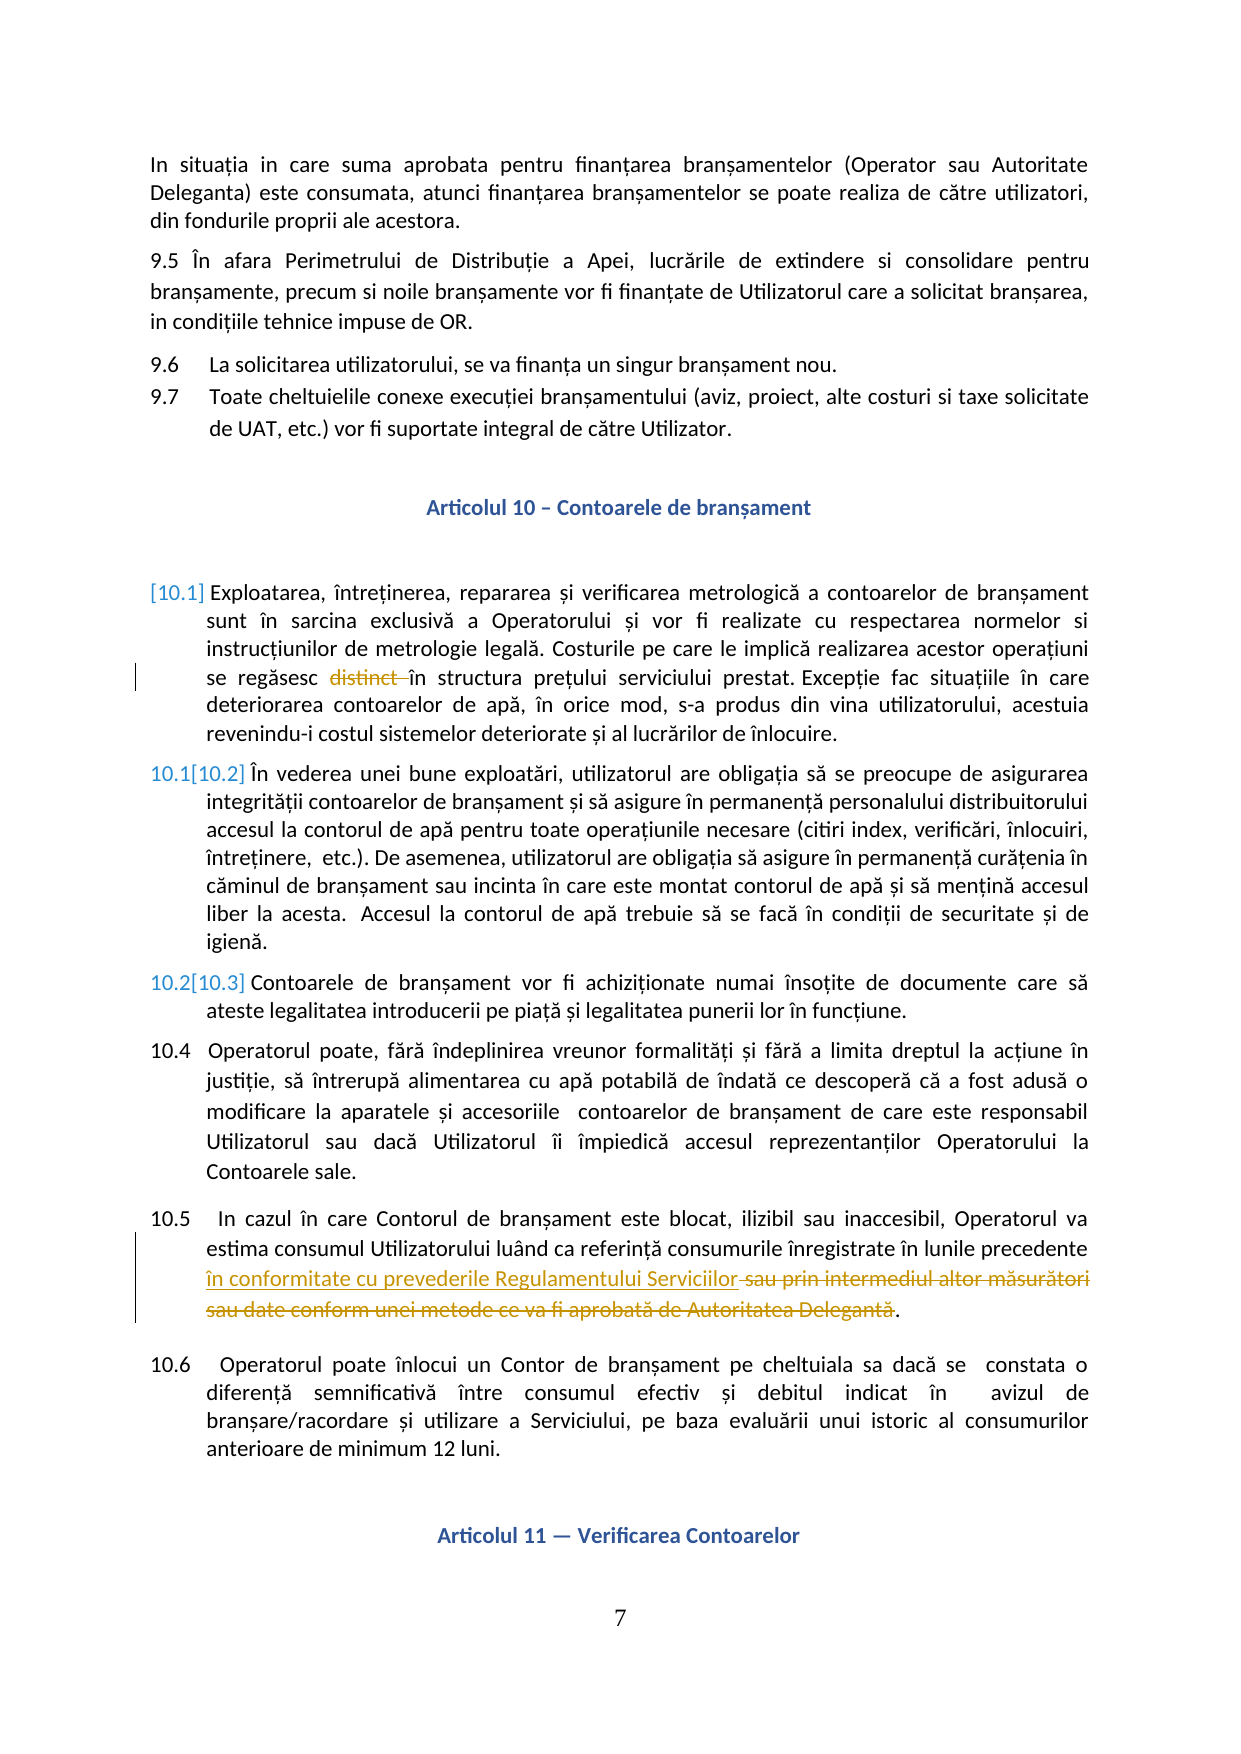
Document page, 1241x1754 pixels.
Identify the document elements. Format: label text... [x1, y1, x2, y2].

text In situația in care suma aprobata pentru finanțarea branșamentelor (Operator sau Autoritate Deleganta) este consumata, atunci finanțarea branșamentelor se poate realiza de către utilizatori, din fondurile proprii ale acestora. [150, 150, 1090, 234]
text 10.5 In cazul în care Contorul de branșament este blocat, ilizibil sau inaccesibil, Operatorul va estima consumul Utilizatorului luând ca referință consumurile înregistrate în lunile precedente. [150, 1204, 1090, 1323]
list În vederea unei bune exploatări, utilizatorul are obligația să se preocupe de asigurarea integrității contoarelor de branșament și să asigure în permanență personalului distribuitorului accesul la contorul de apă pentru toate operațiunile necesare (citiri index, verificări, înlocuiri, întreținere, etc.). De asemenea, utilizatorul are obligația să asigure în permanență curățenia în căminul de branșament sau incinta în care este montat contorul de apă și să mențină accesul liber la acesta. Accesul la contorul de apă trebuie să se facă în condiții de securitate și de igienă. [150, 759, 1090, 955]
text 9.7 Toate cheltuielile conexe execuției branșamentului (aviz, proiect, alte costuri si taxe solicitate de UAT, etc.) vor fi suportate integral de către Utilizator. [150, 382, 1090, 442]
text 10.6 Operatorul poate înlocui un Contor de branșament pe cheltuiala sa dacă se constata o diferență semnificativă între consumul efectiv și debitul indicat în avizul de branșare/racordare și utilizare a Serviciului, pe baza evaluării unui istoric al consumurilor anterioare de minimum 12 luni. [150, 1350, 1090, 1462]
text 9.5 În afara Perimetrului de Distribuție a Apei, lucrările de extindere si consolidare pentru branșamente, precum si noile branșamente vor fi finanțate de Utilizatorul care a solicitat branșarea, in condițiile tehnice impuse de OR. [150, 247, 1090, 335]
list Exploatarea, întreținerea, repararea și verificarea metrologică a contoarelor de branșament sunt în sarcina exclusivă a Operatorului și vor fi realizate cu respectarea normelor si instrucțiunilor de metrologie legală. Costurile pe care le implică realizarea acestor operațiuni se regăsesc în structura prețului serviciului prestat. Excepție fac situațiile în care deteriorarea contoarelor de apă, în orice mod, s-a produs din vina utilizatorului, acestuia revenindu-i costul sistemelor deteriorate și al lucrărilor de înlocuire. [150, 578, 1090, 747]
subtitle Articolul 10 – Contoarele de branșament [150, 493, 1087, 521]
text 10.4 Operatorul poate, fără îndeplinirea vreunor formalități și fără a limita dreptul la acțiune în justiție, să întrerupă alimentarea cu apă potabilă de îndată ce descoperă că a fost adusă o modificare la aparatele și accesoriile contoarelor de branșament de care este responsabil Utilizatorul sau dacă Utilizatorul îi împiedică accesul reprezentanților Operatorului la Contoarele sale. [150, 1036, 1090, 1185]
text 9.6 La solicitarea utilizatorului, se va finanța un singur branșament nou. [150, 350, 1090, 378]
subtitle Articolul 11 — Verificarea Contoarelor [150, 1521, 1087, 1549]
list Contoarele de branșament vor fi achiziționate numai însoțite de documente care să ateste legalitatea introducerii pe piață și legalitatea punerii lor în funcțiune. [150, 968, 1090, 1024]
